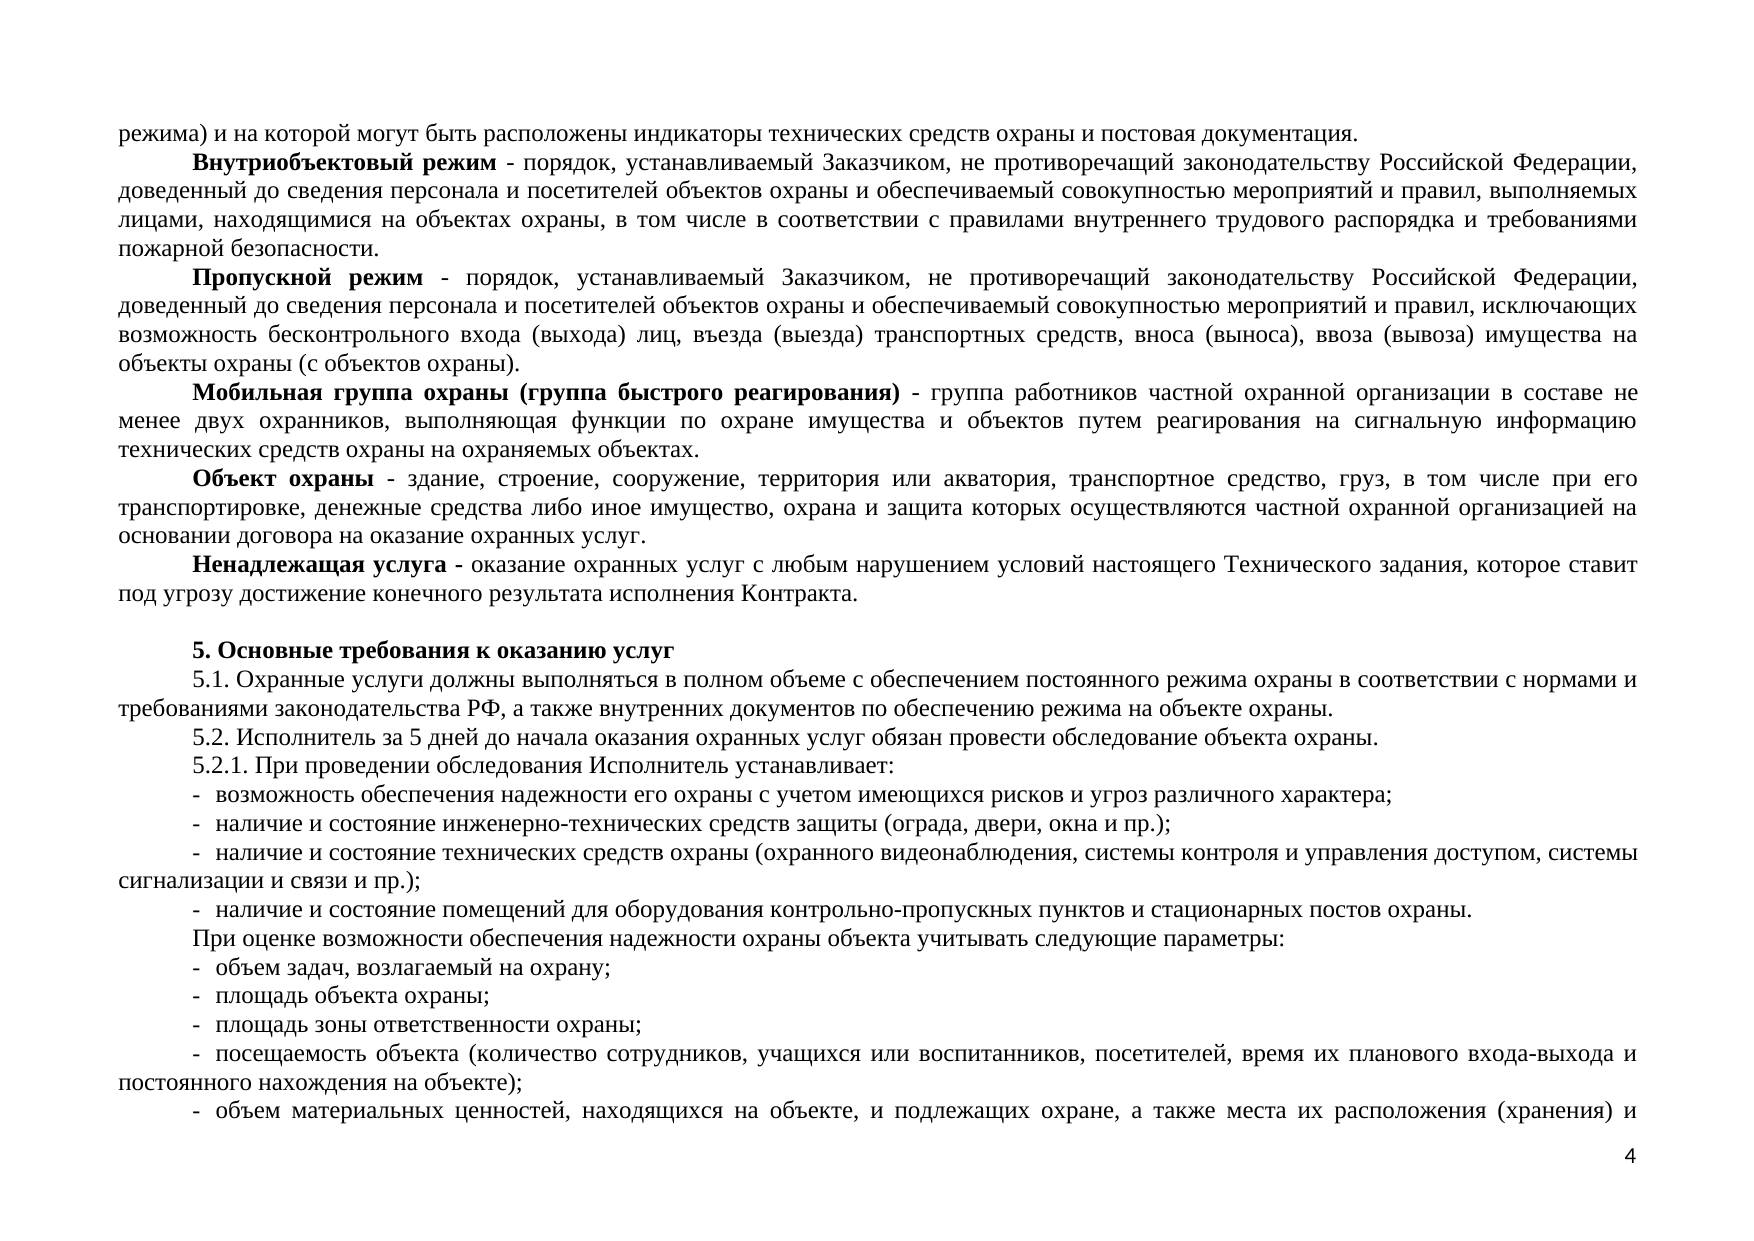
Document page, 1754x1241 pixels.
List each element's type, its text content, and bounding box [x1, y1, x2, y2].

text Пропускной режим - порядок, устанавливаемый Заказчиком, не противоречащий законодательству Российской Федерации, доведенный до сведения персонала и посетителей объектов охраны и обеспечиваемый совокупностью мероприятий и правил, исключающих возможность бесконтрольного входа (выхода) лиц, въезда (выезда) транспортных средств, вноса (выноса), ввоза (вывоза) имущества на объекты охраны (с объектов охраны). [118, 262, 1639, 377]
text 5.2.1. При проведении обследования Исполнитель устанавливает: [118, 751, 1639, 779]
text Объект охраны - здание, строение, сооружение, территория или акватория, транспортное средство, груз, в том числе при его транспортировке, денежные средства либо иное имущество, охрана и защита которых осуществляются частной охранной организацией на основании договора на оказание охранных услуг. [118, 463, 1639, 549]
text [118, 118, 1639, 147]
list возможность обеспечения надежности его охраны с учетом имеющихся рисков и угроз различного характера; [118, 779, 1639, 808]
text Ненадлежащая услуга - оказание охранных услуг с любым нарушением условий настоящего Технического задания, которое ставит под угрозу достижение конечного результата исполнения Контракта. [118, 549, 1639, 607]
text Внутриобъектовый режим - порядок, устанавливаемый Заказчиком, не противоречащий законодательству Российской Федерации, доведенный до сведения персонала и посетителей объектов охраны и обеспечиваемый совокупностью мероприятий и правил, выполняемых лицами, находящимися на объектах охраны, в том числе в соответствии с правилами внутреннего трудового распорядка и требованиями пожарной безопасности. [118, 147, 1639, 262]
list посещаемость объекта (количество сотрудников, учащихся или воспитанников, посетителей, время их планового входа-выхода и постоянного нахождения на объекте); [118, 1038, 1639, 1096]
text 5. Основные требования к оказанию услуг [118, 636, 1639, 664]
list площадь зоны ответственности охраны; [118, 1009, 1639, 1038]
list площадь объекта охраны; [118, 981, 1639, 1009]
text При оценке возможности обеспечения надежности охраны объекта учитывать следующие параметры: [118, 923, 1639, 952]
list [118, 1096, 1639, 1124]
text 5.1. Охранные услуги должны выполняться в полном объеме с обеспечением постоянного режима охраны в соответствии с нормами и требованиями законодательства РФ, а также внутренних документов по обеспечению режима на объекте охраны. [118, 664, 1639, 722]
list наличие и состояние помещений для оборудования контрольно-пропускных пунктов и стационарных постов охраны. [118, 894, 1639, 923]
list наличие и состояние технических средств охраны (охранного видеонаблюдения, системы контроля и управления доступом, системы сигнализации и связи и пр.); [118, 837, 1639, 894]
list наличие и состояние инженерно-технических средств защиты (ограда, двери, окна и пр.); [118, 808, 1639, 837]
text Мобильная группа охраны (группа быстрого реагирования) - группа работников частной охранной организации в составе не менее двух охранников, выполняющая функции по охране имущества и объектов путем реагирования на сигнальную информацию технических средств охраны на охраняемых объектах. [118, 377, 1639, 463]
text 5.2. Исполнитель за 5 дней до начала оказания охранных услуг обязан провести обследование объекта охраны. [118, 722, 1639, 751]
list объем задач, возлагаемый на охрану; [118, 952, 1639, 981]
